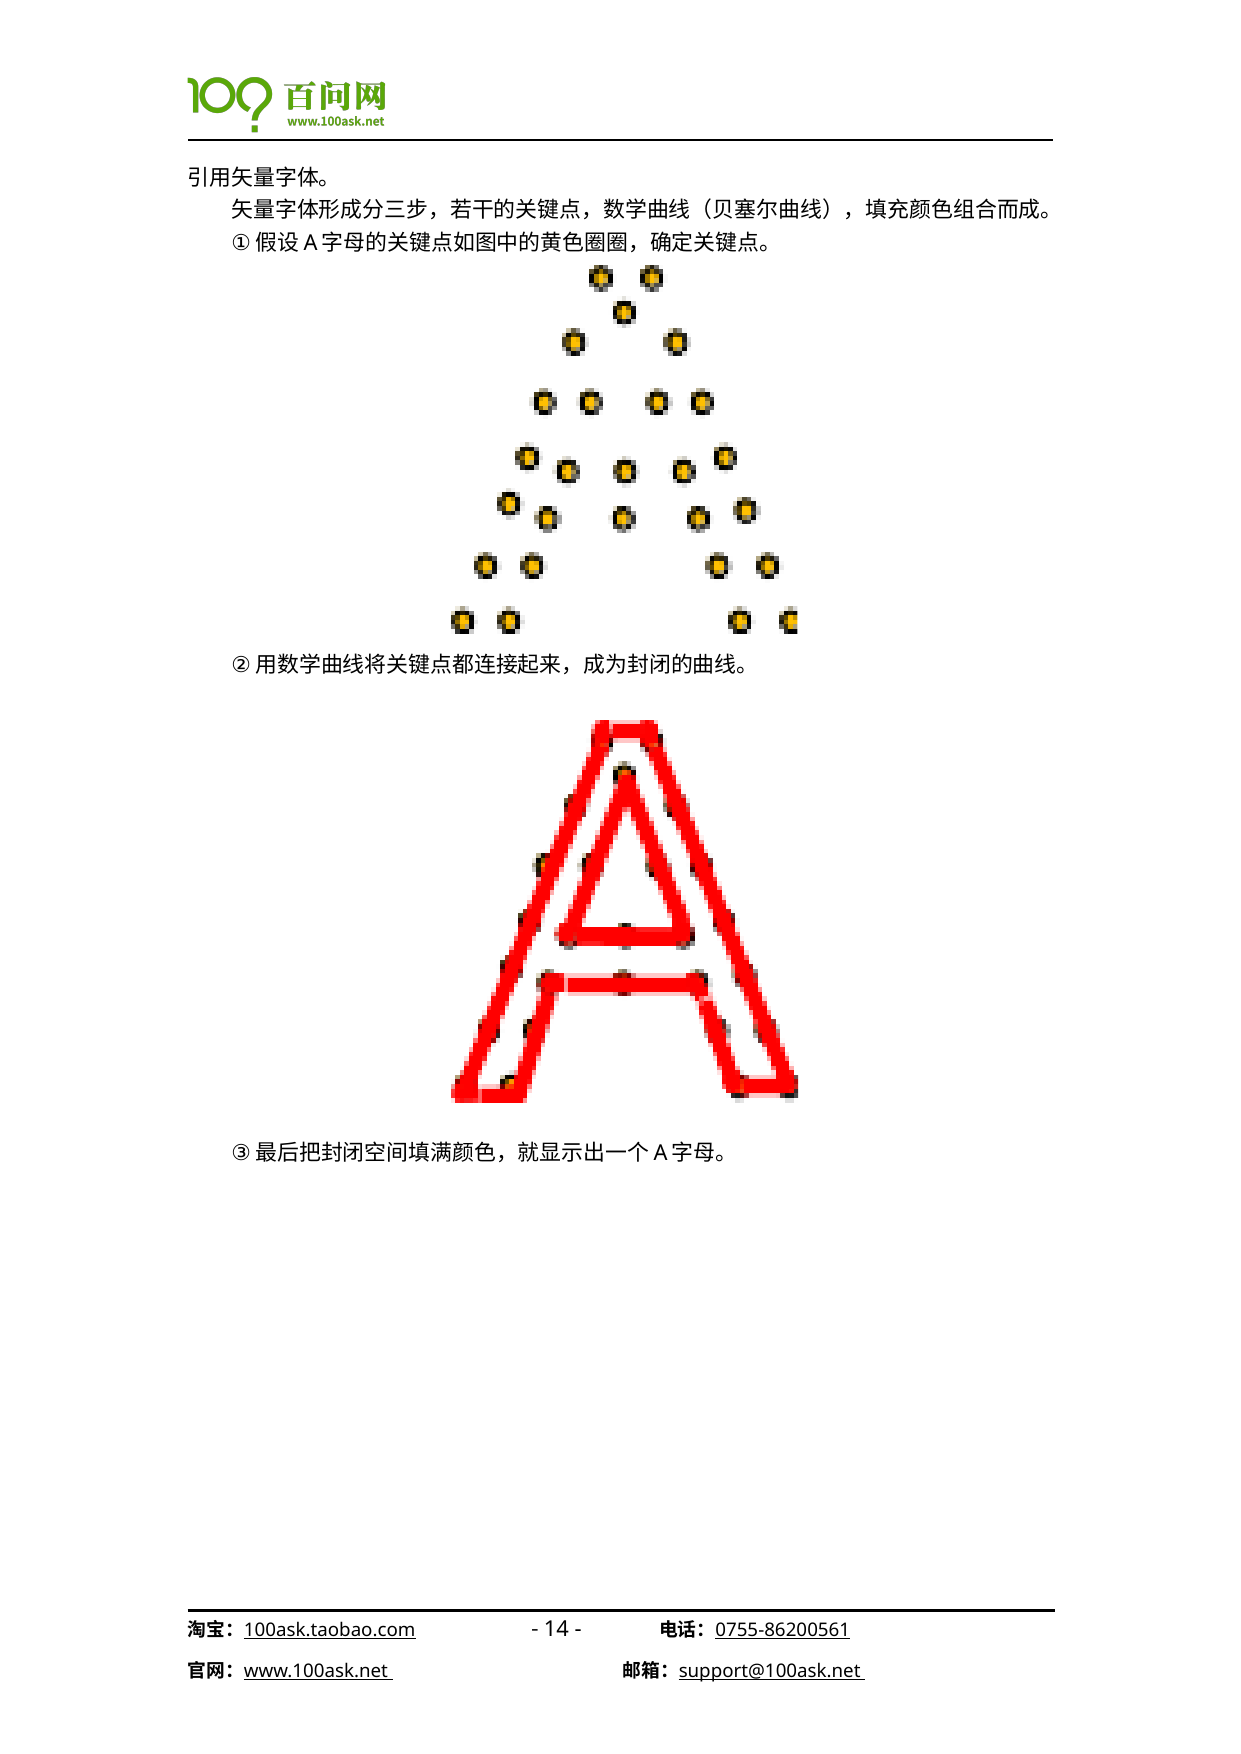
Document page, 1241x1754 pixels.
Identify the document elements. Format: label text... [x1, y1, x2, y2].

text 矢量字体形成分三步，若干的关键点，数学曲线（贝塞尔曲线），填充颜色组合而成。 [187, 192, 1053, 224]
picture [187, 77, 386, 138]
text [187, 159, 1053, 192]
text ①假设A字母的关键点如图中的黄色圈圈，确定关键点。 [187, 224, 1053, 257]
text ③最后把封闭空间填满颜色，就显示出一个A字母。 [187, 1134, 1053, 1167]
text ②用数学曲线将关键点都连接起来，成为封闭的曲线。 [187, 647, 1053, 679]
